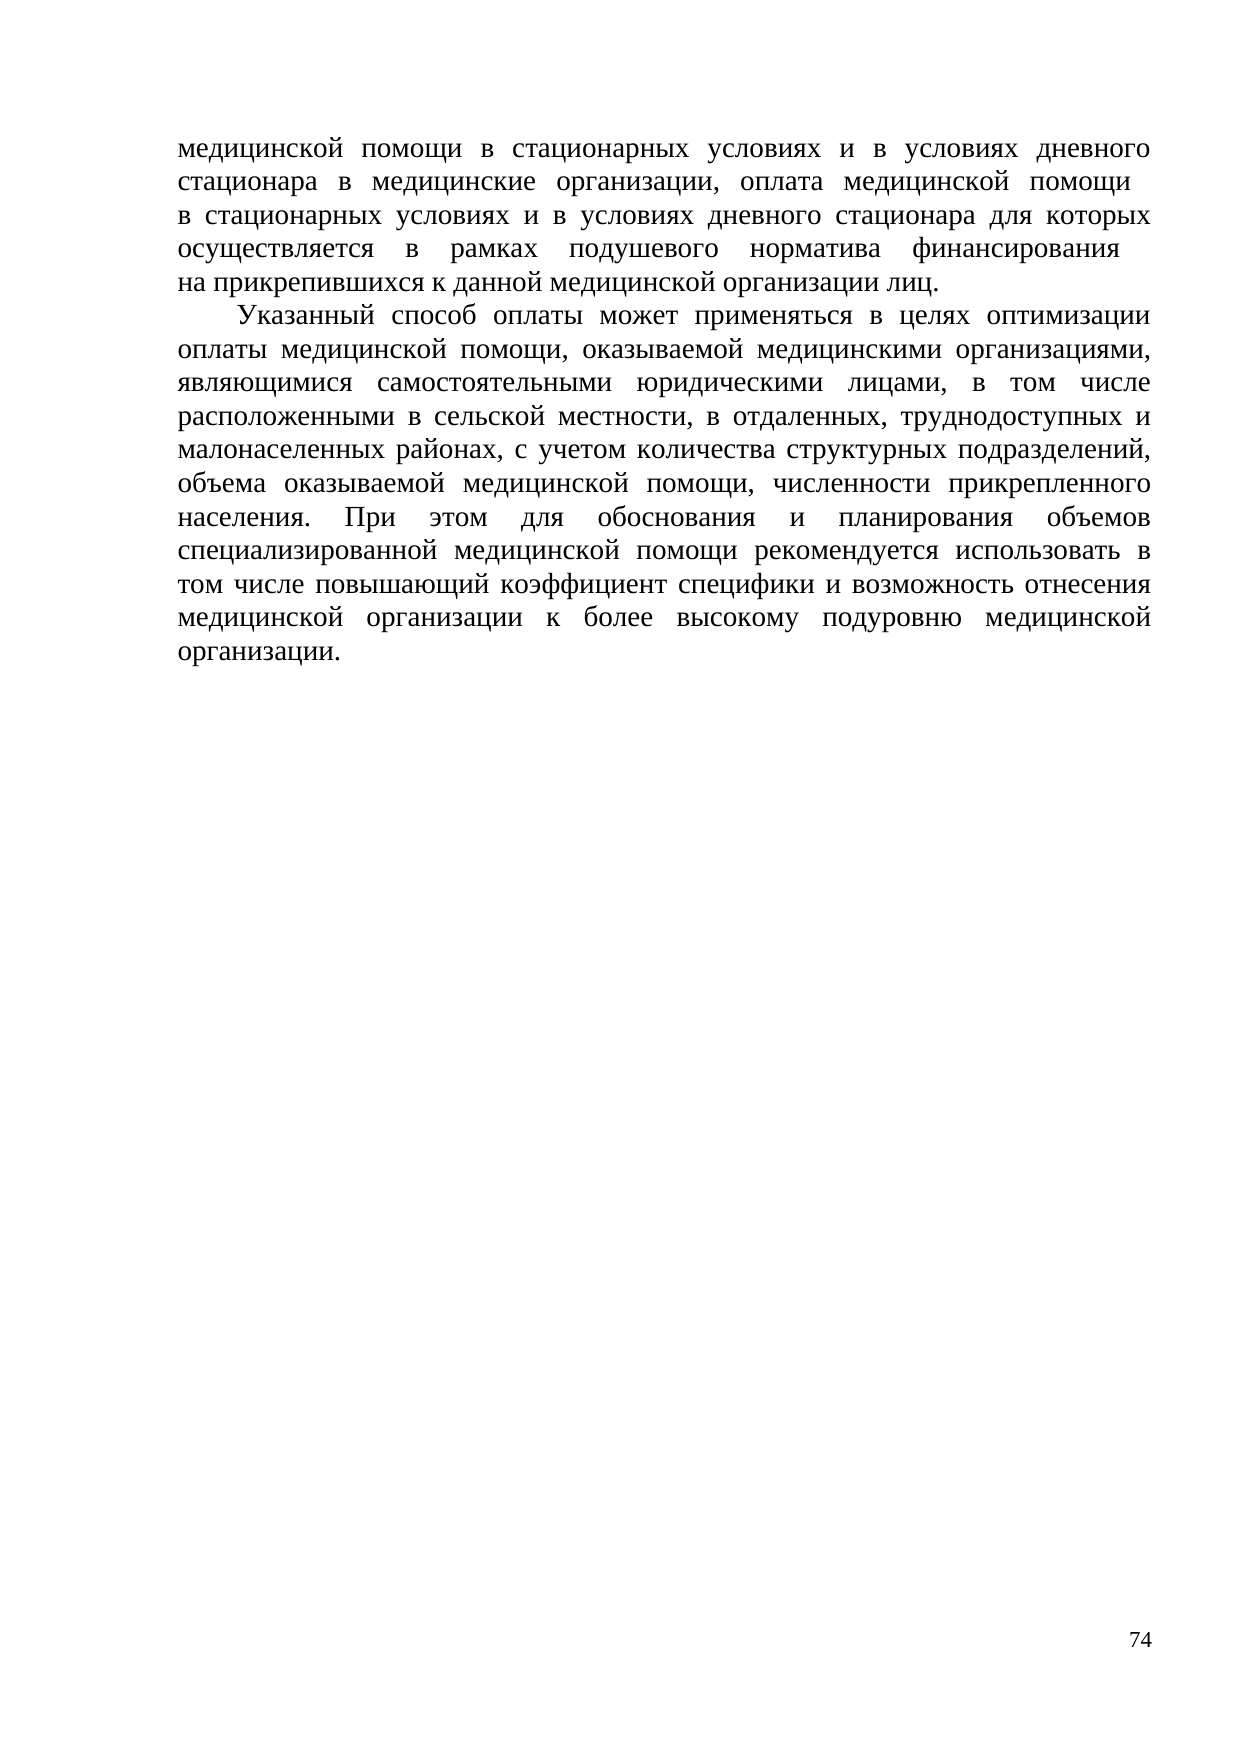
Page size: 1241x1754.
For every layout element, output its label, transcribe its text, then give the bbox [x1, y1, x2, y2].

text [177, 130, 1152, 297]
text Указанный способ оплаты может применяться в целях оптимизации оплаты медицинской помощи, оказываемой медицинскими организациями, являющимися самостоятельными юридическими лицами, в том числе расположенными в сельской местности, в отдаленных, труднодоступных и малонаселенных районах, с учетом количества структурных подразделений, объема оказываемой медицинской помощи, численности прикрепленного населения. При этом для обоснования и планирования объемов специализированной медицинской помощи рекомендуется использовать в том числе повышающий коэффициент специфики и возможность отнесения медицинской организации к более высокому подуровню медицинской организации. [177, 297, 1152, 666]
